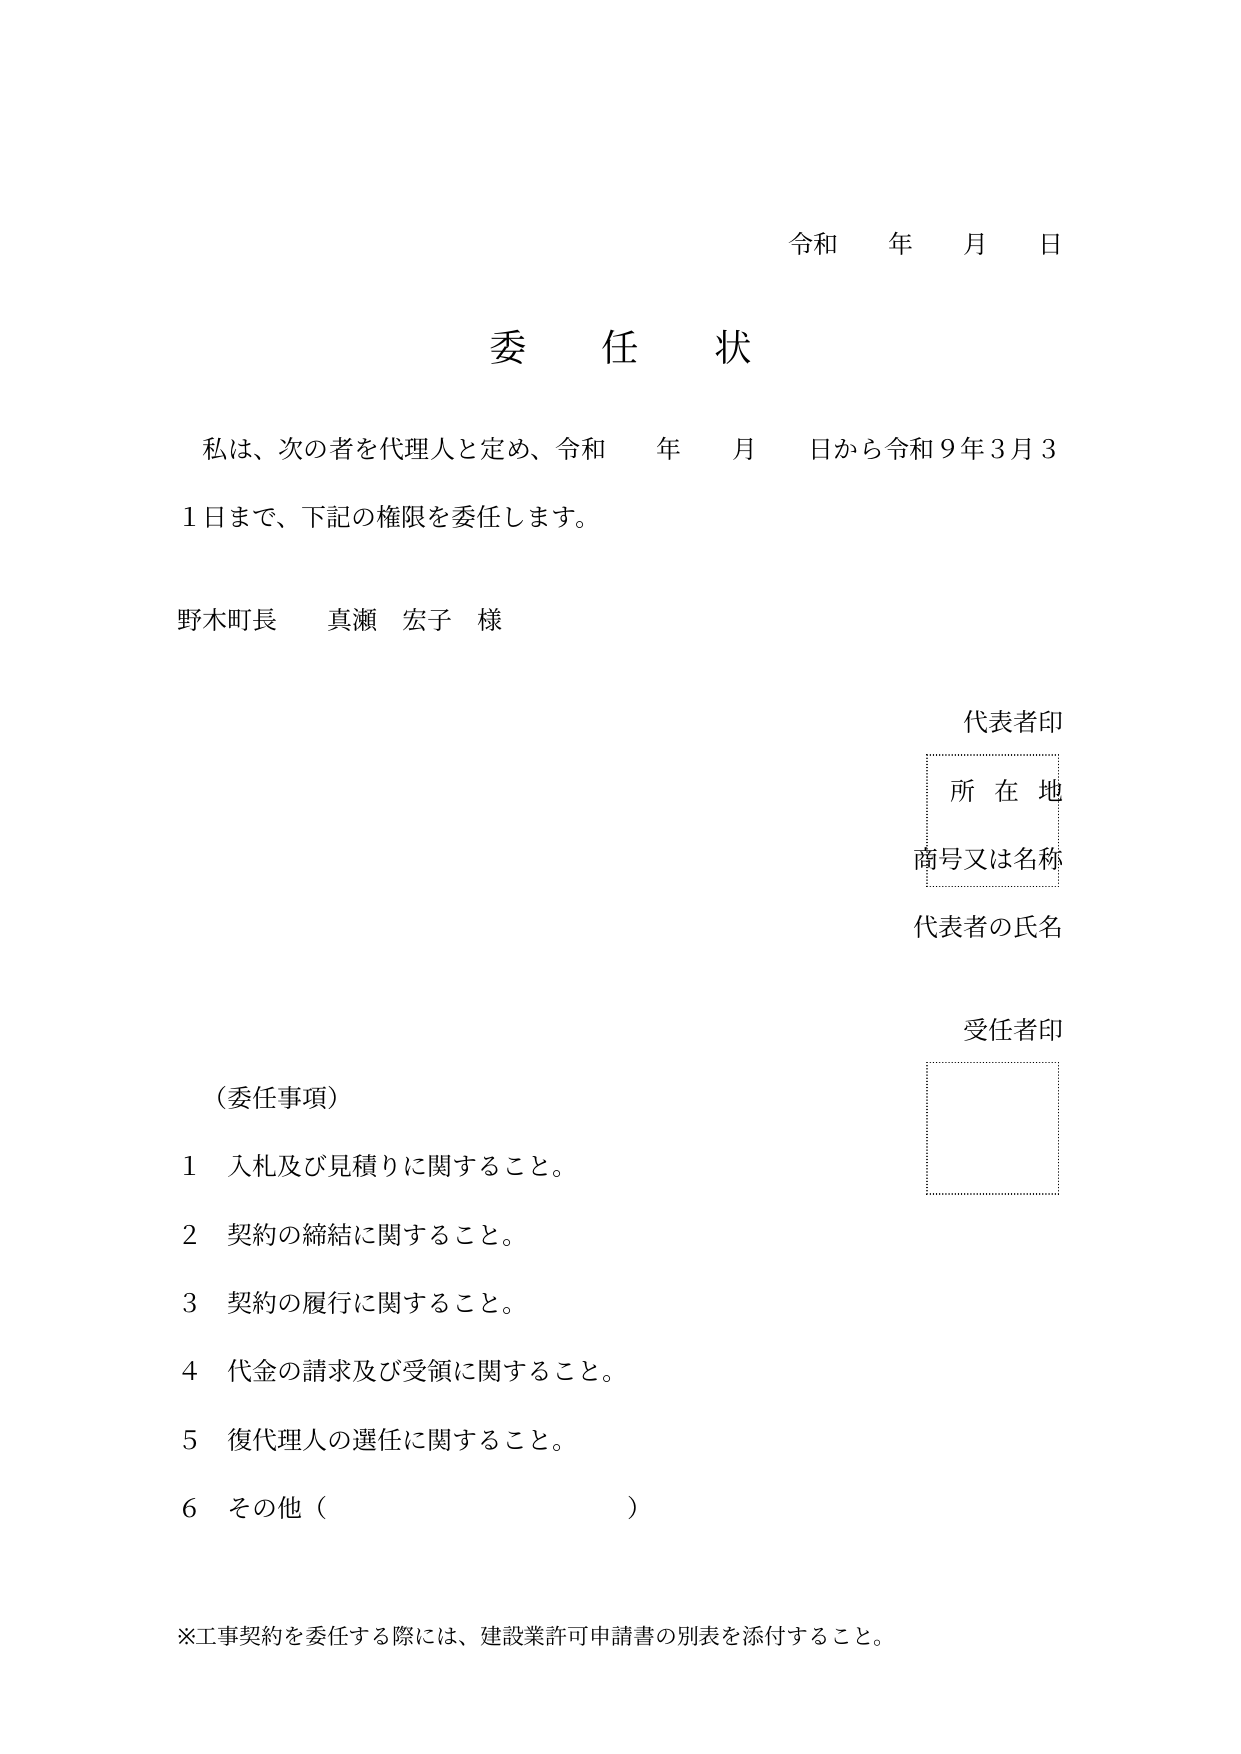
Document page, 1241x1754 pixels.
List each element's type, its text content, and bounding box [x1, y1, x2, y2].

text ４ 代金の請求及び受領に関すること。 [177, 1336, 1063, 1404]
text ５ 復代理人の選任に関すること。 [177, 1404, 1063, 1473]
text 代表者の氏名 [177, 892, 1063, 960]
text （委任事項） [177, 1063, 1063, 1131]
text ６ その他（ ） [177, 1473, 1063, 1541]
text 所在地 [177, 755, 1063, 823]
text 令和 年 月 日 [177, 208, 1063, 277]
text １ 入札及び見積りに関すること。 [177, 1131, 1063, 1199]
text 代表者印 [177, 687, 1063, 755]
text ２ 契約の締結に関すること。 [177, 1199, 1063, 1268]
text 野木町長 真瀬 宏子 様 [177, 584, 1063, 653]
text ３ 契約の履行に関すること。 [177, 1268, 1063, 1336]
text 受任者印 [177, 994, 1063, 1063]
text 私は、次の者を代理人と定め、令和 年 月 日から令和９年３月３１日まで、下記の権限を委任します。 [177, 413, 1063, 550]
text 委 任 状 [177, 311, 1063, 379]
text 商号又は名称 [177, 823, 1063, 892]
